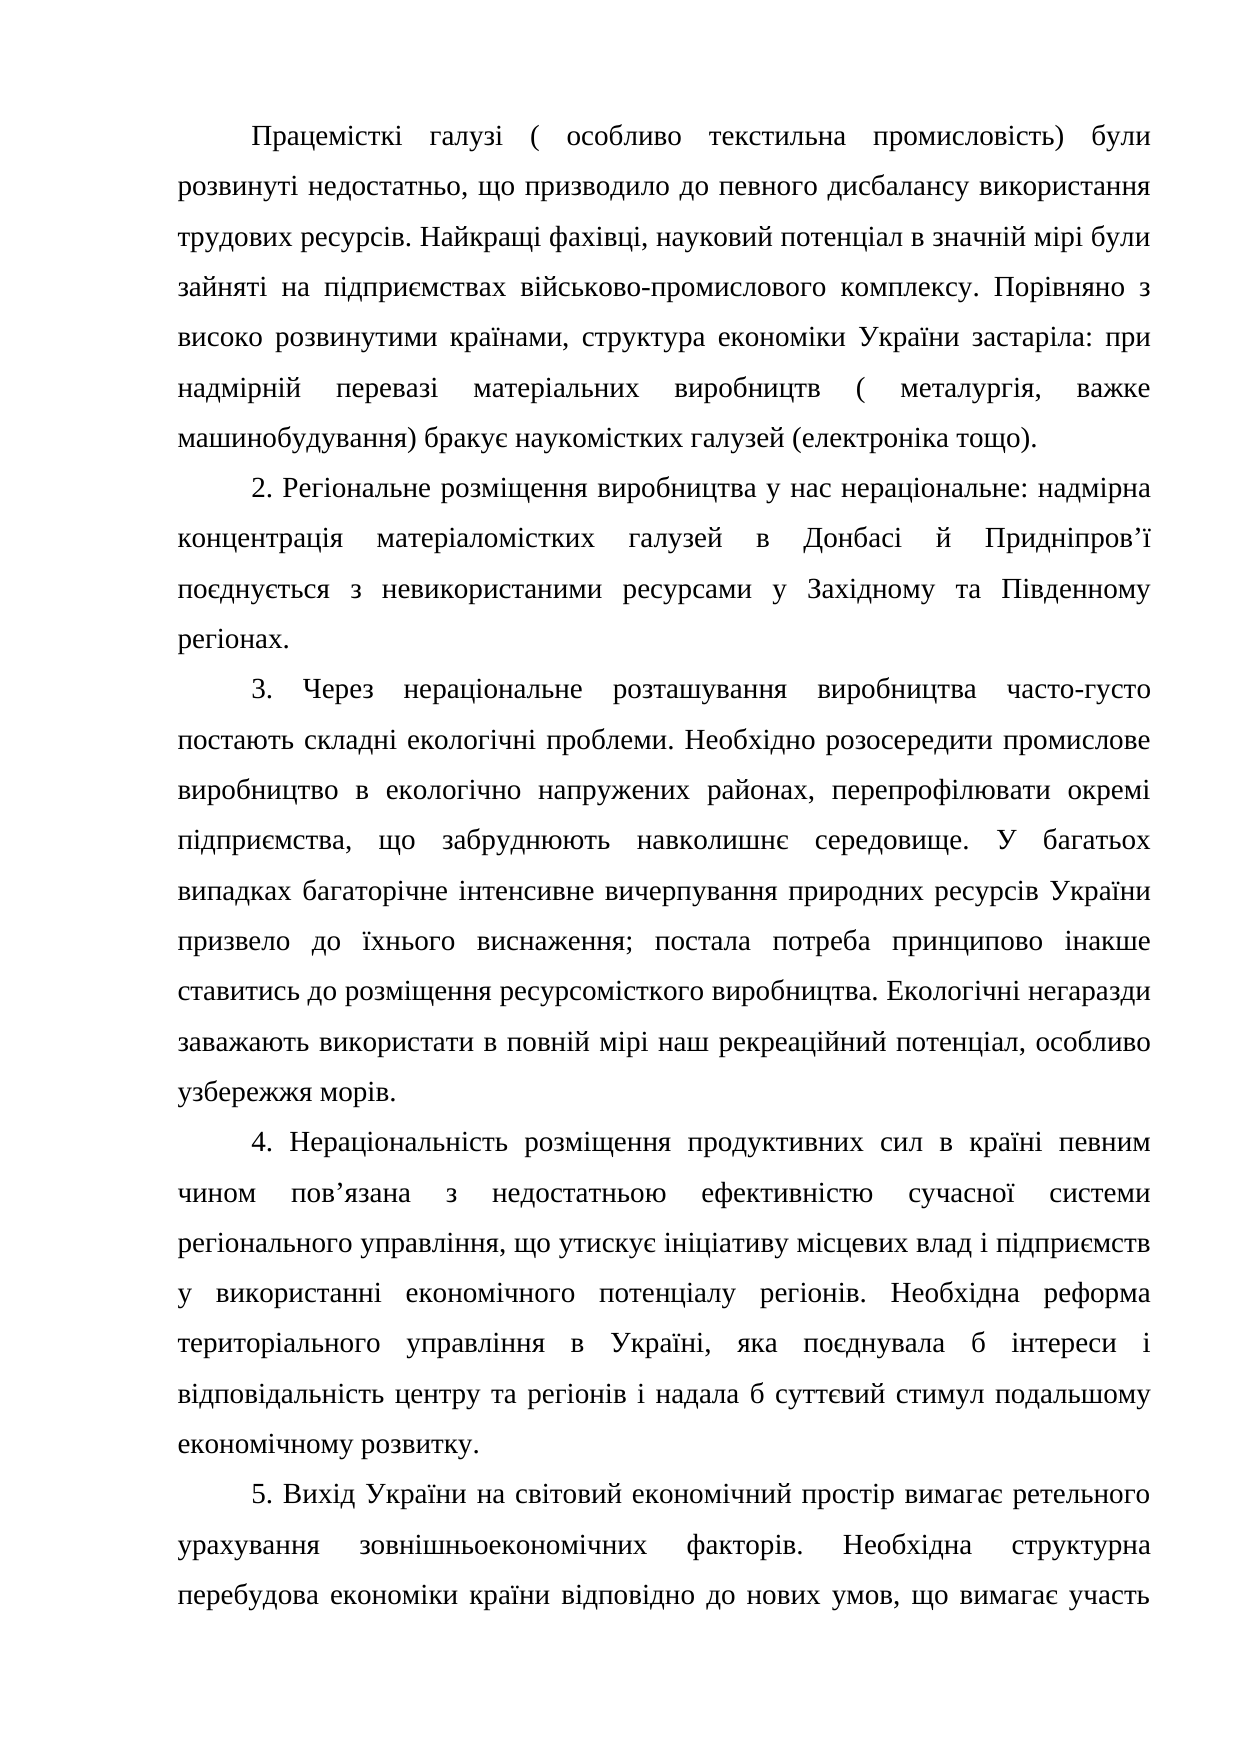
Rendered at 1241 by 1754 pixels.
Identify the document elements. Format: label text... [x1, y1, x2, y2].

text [177, 1477, 1152, 1611]
text 4. Нераціональність розміщення продуктивних сил в країні певним чином пов’язана з недостатньою ефективністю сучасної системи регіонального управління, що утискує ініціативу місцевих влад і підприємств у використанні економічного потенціалу регіонів. Необхідна реформа територіального управління в Україні, яка поєднувала б інтереси і відповідальність центру та регіонів і надала б суттєвий стимул подальшому економічному розвитку. [177, 1124, 1152, 1460]
text Працемісткі галузі ( особливо текстильна промисловість) були розвинуті недостатньо, що призводило до певного дисбалансу використання трудових ресурсів. Найкращі фахівці, науковий потенціал в значній мірі були зайняті на підприємствах військово-промислового комплексу. Порівняно з високо розвинутими країнами, структура економіки України застаріла: при надмірній перевазі матеріальних виробництв ( металургія, важке машинобудування) бракує наукомістких галузей (електроніка тощо). [177, 118, 1152, 453]
text 2. Регіональне розміщення виробництва у нас нераціональне: надмірна концентрація матеріаломістких галузей в Донбасі й Придніпров’ї поєднується з невикористаними ресурсами у Західному та Південному регіонах. [177, 470, 1152, 655]
text 3. Через нераціональне розташування виробництва часто-густо постають складні екологічні проблеми. Необхідно розосередити промислове виробництво в екологічно напружених районах, перепрофілювати окремі підприємства, що забруднюють навколишнє середовище. У багатьох випадках багаторічне інтенсивне вичерпування природних ресурсів України призвело до їхнього виснаження; постала потреба принципово інакше ставитись до розміщення ресурсомісткого виробництва. Екологічні негаразди заважають використати в повній мірі наш рекреаційний потенціал, особливо узбережжя морів. [177, 672, 1152, 1108]
